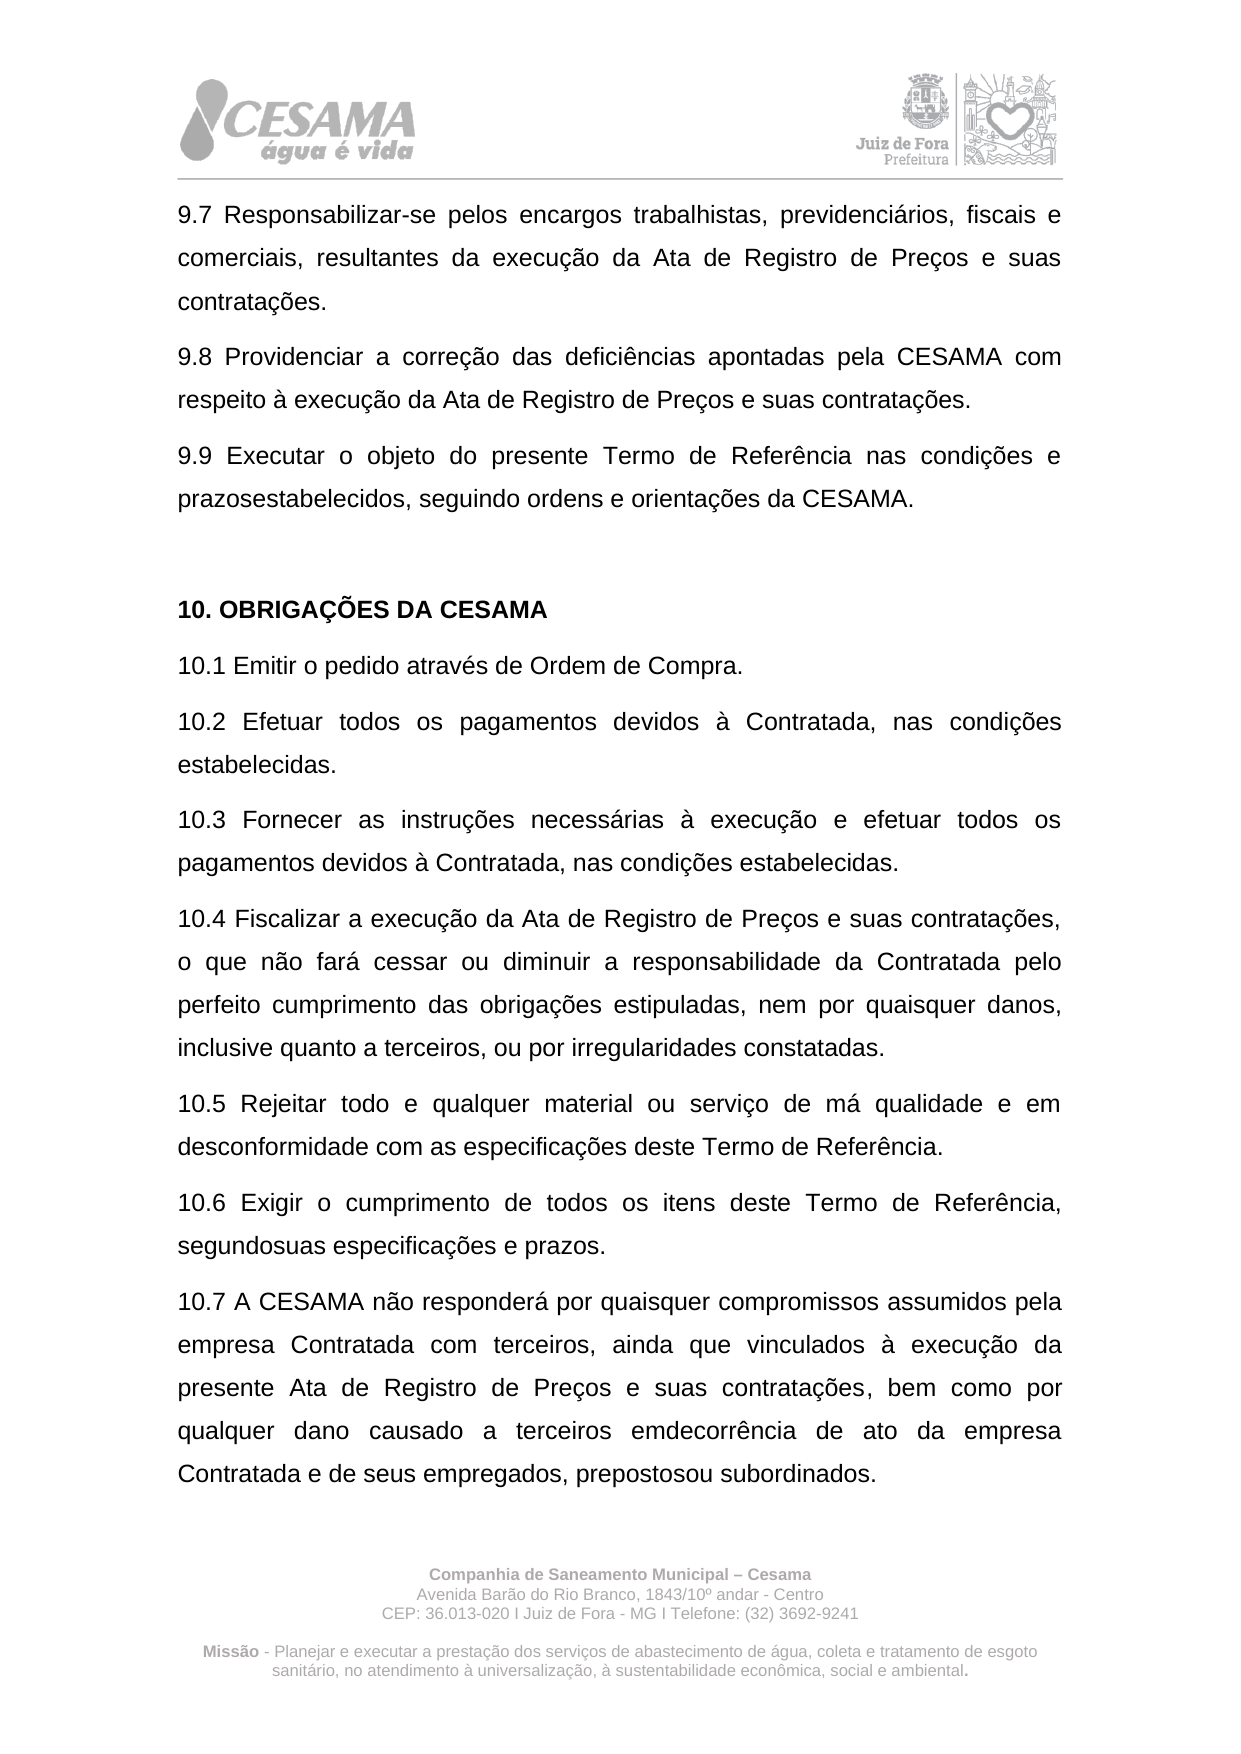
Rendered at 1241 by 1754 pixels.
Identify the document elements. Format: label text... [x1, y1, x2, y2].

text 10. OBRIGAÇÕES DA CESAMA [177, 595, 1063, 624]
text 10.6 Exigir o cumprimento de todos os itens deste Termo de Referência, segundosuas especificações e prazos. [177, 1188, 1063, 1260]
text 9.7 Responsabilizar-se pelos encargos trabalhistas, previdenciários, fiscais e comerciais, resultantes da execução da Ata de Registro de Preços e suas contratações. [177, 200, 1063, 315]
text 9.9 Executar o objeto do presente Termo de Referência nas condições e prazosestabelecidos, seguindo ordens e orientações da CESAMA. [177, 441, 1063, 513]
picture [177, 73, 1064, 180]
text 10.2 Efetuar todos os pagamentos devidos à Contratada, nas condições estabelecidas. [177, 707, 1063, 778]
text 10.5 Rejeitar todo e qualquer material ou serviço de má qualidade e em desconformidade com as especificações deste Termo de Referência. [177, 1089, 1063, 1161]
text 10.3 Fornecer as instruções necessárias à execução e efetuar todos os pagamentos devidos à Contratada, nas condições estabelecidas. [177, 805, 1063, 877]
text 10.4 Fiscalizar a execução da Ata de Registro de Preços e suas contratações, o que não fará cessar ou diminuir a responsabilidade da Contratada pelo perfeito cumprimento das obrigações estipuladas, nem por quaisquer danos, inclusive quanto a terceiros, ou por irregularidades constatadas. [177, 904, 1063, 1062]
text 10.1 Emitir o pedido através de Ordem de Compra. [177, 651, 1063, 680]
text 9.8 Providenciar a correção das deficiências apontadas pela CESAMA com respeito à execução da Ata de Registro de Preços e suas contratações. [177, 342, 1063, 414]
text 10.7 A CESAMA não responderá por quaisquer compromissos assumidos pela empresa Contratada com terceiros, ainda que vinculados à execução da presente Ata de Registro de Preços e suas contratações, bem como por qualquer dano causado a terceiros emdecorrência de ato da empresa Contratada e de seus empregados, prepostosou subordinados. [177, 1287, 1063, 1488]
